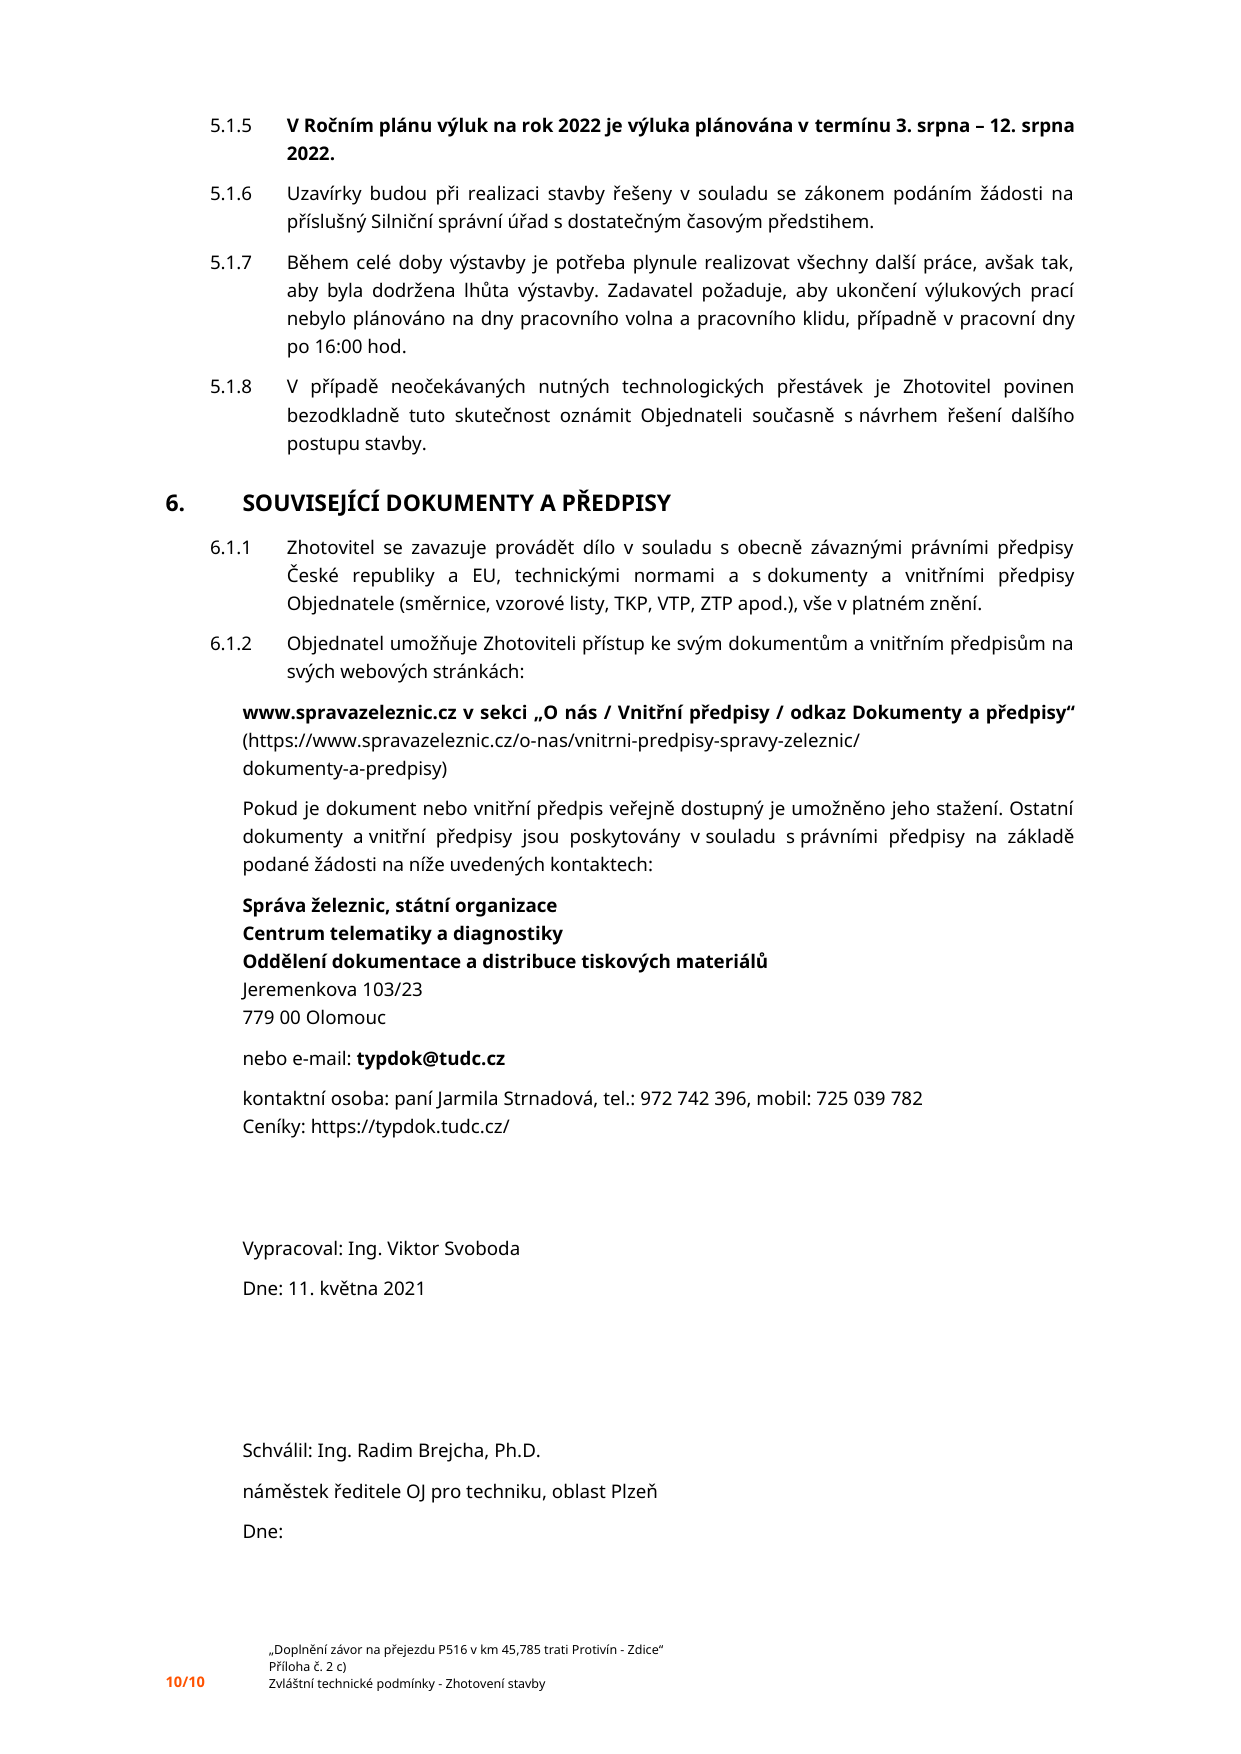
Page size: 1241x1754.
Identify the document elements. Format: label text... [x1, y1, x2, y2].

text V Ročním plánu výluk na rok 2022 je výluka plánována v termínu 3. srpna – 12. srpna 2022. [210, 112, 1075, 166]
text Pokud je dokument nebo vnitřní předpis veřejně dostupný je umožněno jeho stažení. Ostatní dokumenty a vnitřní předpisy jsou poskytovány v souladu s právními předpisy na základě podané žádosti na níže uvedených kontaktech: [242, 796, 1075, 877]
text Oddělení dokumentace a distribuce tiskových materiálů [242, 948, 1075, 974]
text Během celé doby výstavby je potřeba plynule realizovat všechny další práce, avšak tak, aby byla dodržena lhůta výstavby. Zadavatel požaduje, aby ukončení výlukových prací nebylo plánováno na dny pracovního volna a pracovního klidu, případně v pracovní dny po 16:00 hod. [210, 249, 1075, 359]
text www.spravazeleznic.cz v sekci „O nás / Vnitřní předpisy / odkaz Dokumenty a předpisy“ (https://www.spravazeleznic.cz/o-nas/vnitrni-predpisy-spravy-zeleznic/ dokumenty-a-predpisy) [242, 699, 1075, 781]
text Uzavírky budou při realizaci stavby řešeny v souladu se zákonem podáním žádosti na příslušný Silniční správní úřad s dostatečným časovým předstihem. [210, 181, 1075, 234]
text Dne: 11. května 2021 [242, 1275, 1075, 1301]
text Zhotovitel se zavazuje provádět dílo v souladu s obecně závaznými právními předpisy České republiky a EU, technickými normami a s dokumenty a vnitřními předpisy Objednatele (směrnice, vzorové listy, TKP, VTP, ZTP apod.), vše v platném znění. [210, 534, 1075, 616]
text Jeremenkova 103/23 [242, 976, 1075, 1002]
text náměstek ředitele OJ pro techniku, oblast Plzeň [242, 1478, 1075, 1503]
text Správa železnic, státní organizace [242, 892, 1075, 918]
text Vypracoval: Ing. Viktor Svoboda [242, 1235, 1075, 1260]
text nebo e-mail: typdok@tudc.cz [242, 1045, 1075, 1070]
text Dne: [242, 1518, 1075, 1544]
text Schválil: Ing. Radim Brejcha, Ph.D. [242, 1437, 1075, 1463]
text kontaktní osoba: paní Jarmila Strnadová, tel.: 972 742 396, mobil: 725 039 782 [242, 1085, 1075, 1111]
text Centrum telematiky a diagnostiky [242, 920, 1075, 946]
text Ceníky: https://typdok.tudc.cz/ [242, 1113, 1075, 1139]
text SOUVISEJÍCÍ DOKUMENTY A PŘEDPISY [165, 487, 1075, 518]
text 779 00 Olomouc [242, 1004, 1075, 1030]
text Objednatel umožňuje Zhotoviteli přístup ke svým dokumentům a vnitřním předpisům na svých webových stránkách: [210, 631, 1075, 684]
text V případě neočekávaných nutných technologických přestávek je Zhotovitel povinen bezodkladně tuto skutečnost oznámit Objednateli současně s návrhem řešení dalšího postupu stavby. [210, 374, 1075, 455]
